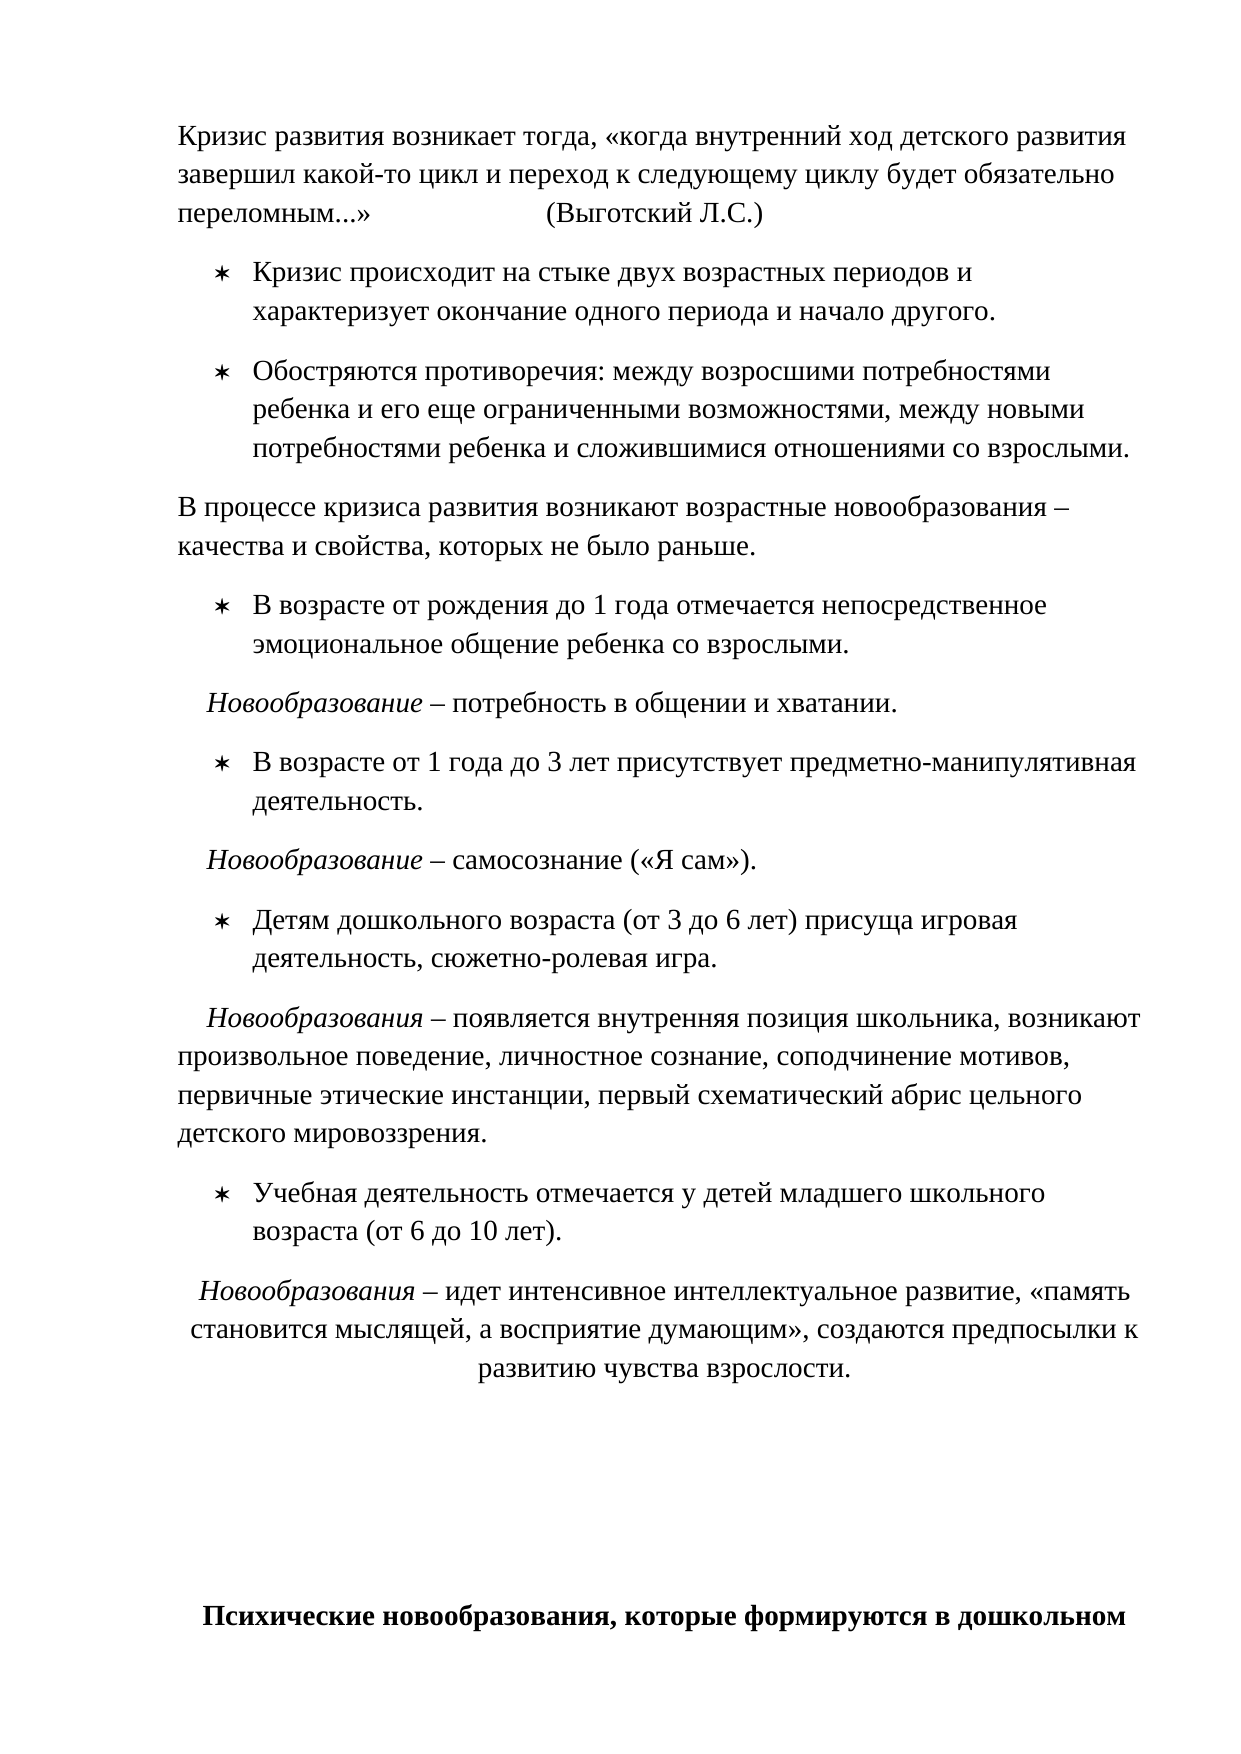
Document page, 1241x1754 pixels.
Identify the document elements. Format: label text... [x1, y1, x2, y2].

list Обостряются противоречия: между возросшими потребностями ребенка и его еще ограниченными возможностями, между новыми потребностями ребенка и сложившимися отношениями со взрослыми. [215, 353, 1152, 463]
text Кризис развития возникает тогда, «когда внутренний ход детского развития завершил какой-то цикл и переход к следующему циклу будет обязательно переломным...» (Выготский Л.С.) [177, 118, 1152, 229]
text Новообразования – появляется внутренняя позиция школьника, возникают произвольное поведение, личностное сознание, соподчинение мотивов, первичные этические инстанции, первый схематический абрис цельного детского мировоззрения. [177, 1000, 1152, 1149]
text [177, 1559, 1152, 1632]
list Кризис происходит на стыке двух возрастных периодов и характеризует окончание одного периода и начало другого. [215, 254, 1152, 327]
text В процессе кризиса развития возникают возрастные новообразования – качества и свойства, которых не было раньше. [177, 489, 1152, 561]
list В возрасте от 1 года до 3 лет присутствует предметно-манипулятивная деятельность. [215, 744, 1152, 817]
list Учебная деятельность отмечается у детей младшего школьного возраста (от 6 до 10 лет). [215, 1175, 1152, 1247]
list Детям дошкольного возраста (от 3 до 6 лет) присуща игровая деятельность, сюжетно-ролевая игра. [215, 902, 1152, 974]
text Новообразования – идет интенсивное интеллектуальное развитие, «память становится мыслящей, а восприятие думающим», создаются предпосылки к развитию чувства взрослости. [177, 1273, 1152, 1416]
list В возрасте от рождения до 1 года отмечается непосредственное эмоциональное общение ребенка со взрослыми. [215, 587, 1152, 659]
text Новообразование – самосознание («Я сам»). [177, 842, 1152, 876]
text Новообразование – потребность в общении и хватании. [177, 685, 1152, 719]
